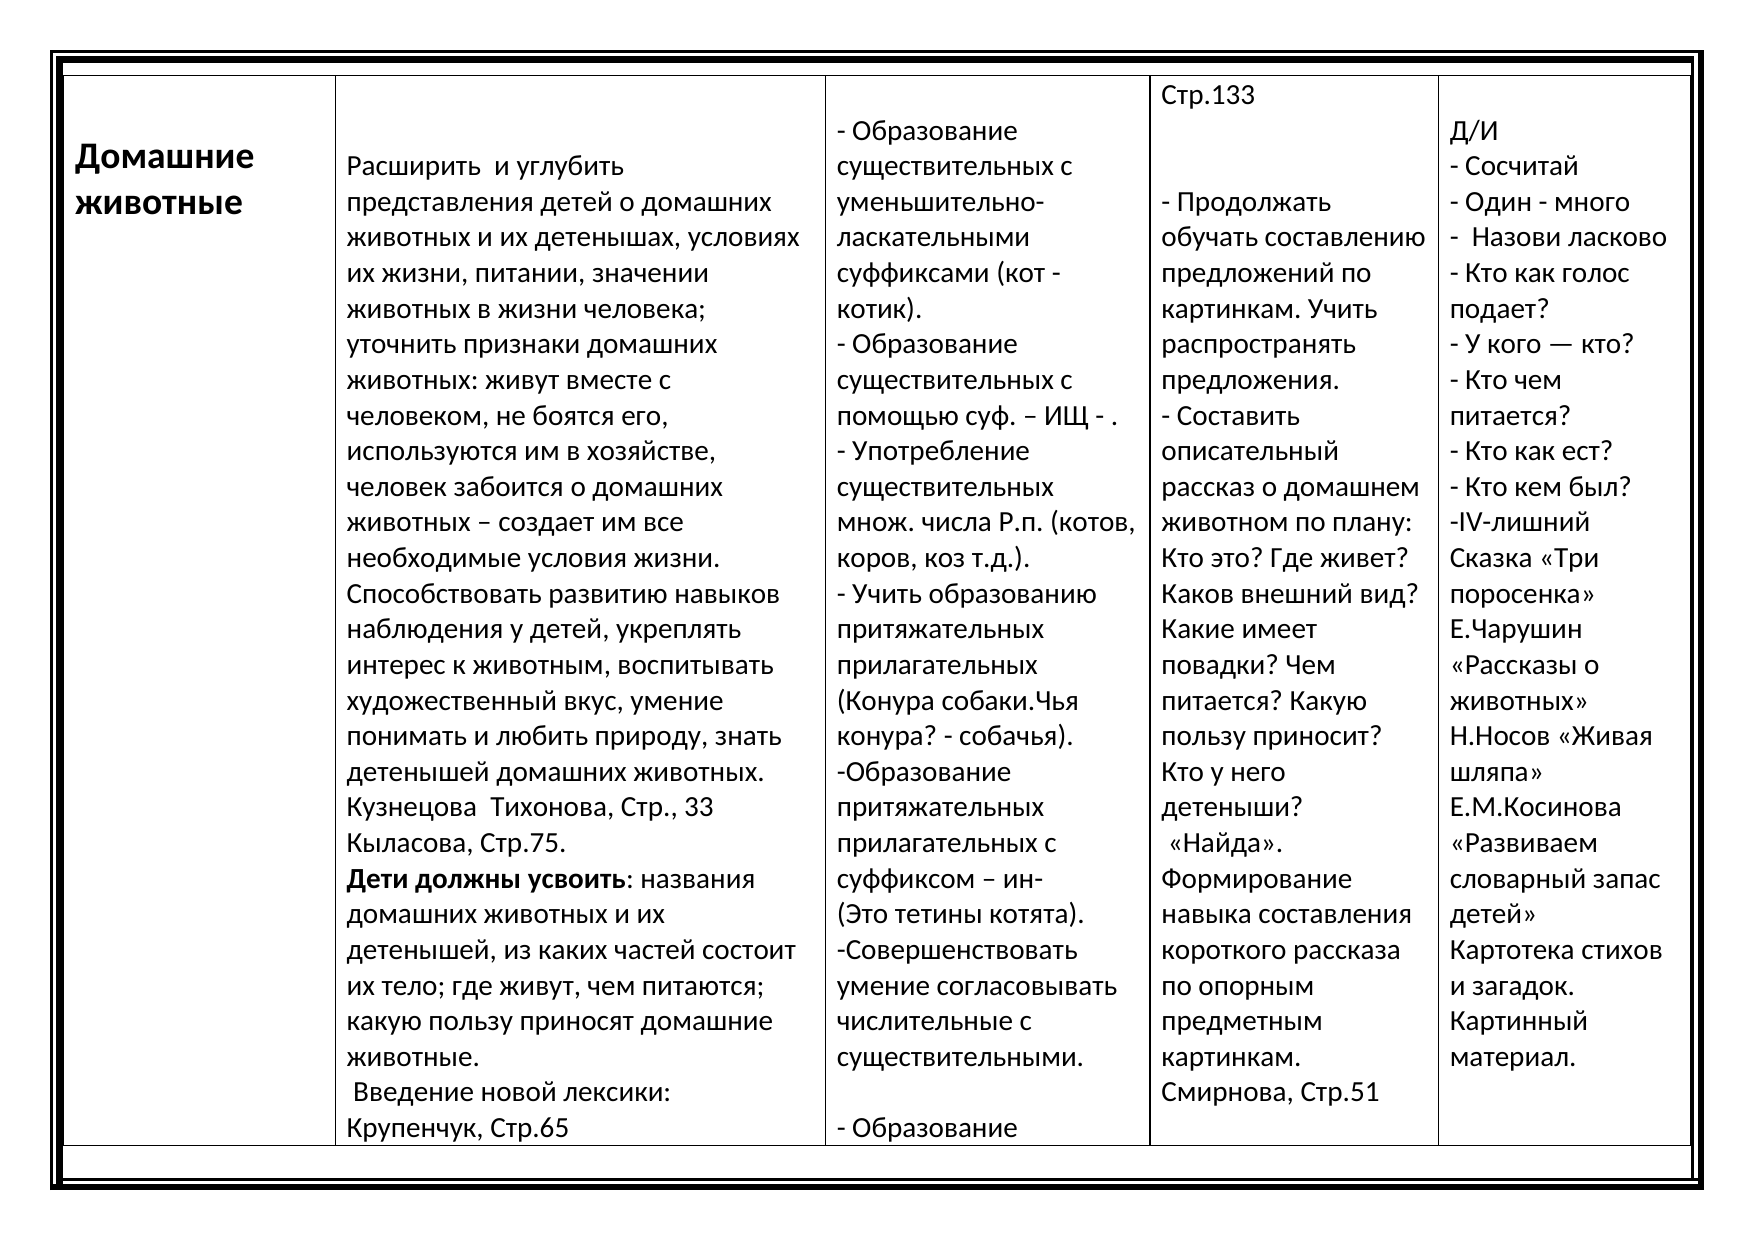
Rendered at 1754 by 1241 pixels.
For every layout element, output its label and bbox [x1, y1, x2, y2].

table_cell [826, 76, 1149, 1145]
table_cell [1439, 76, 1690, 1145]
table_cell [64, 76, 335, 1145]
table_cell [1151, 76, 1438, 1145]
table_cell [336, 76, 825, 1145]
